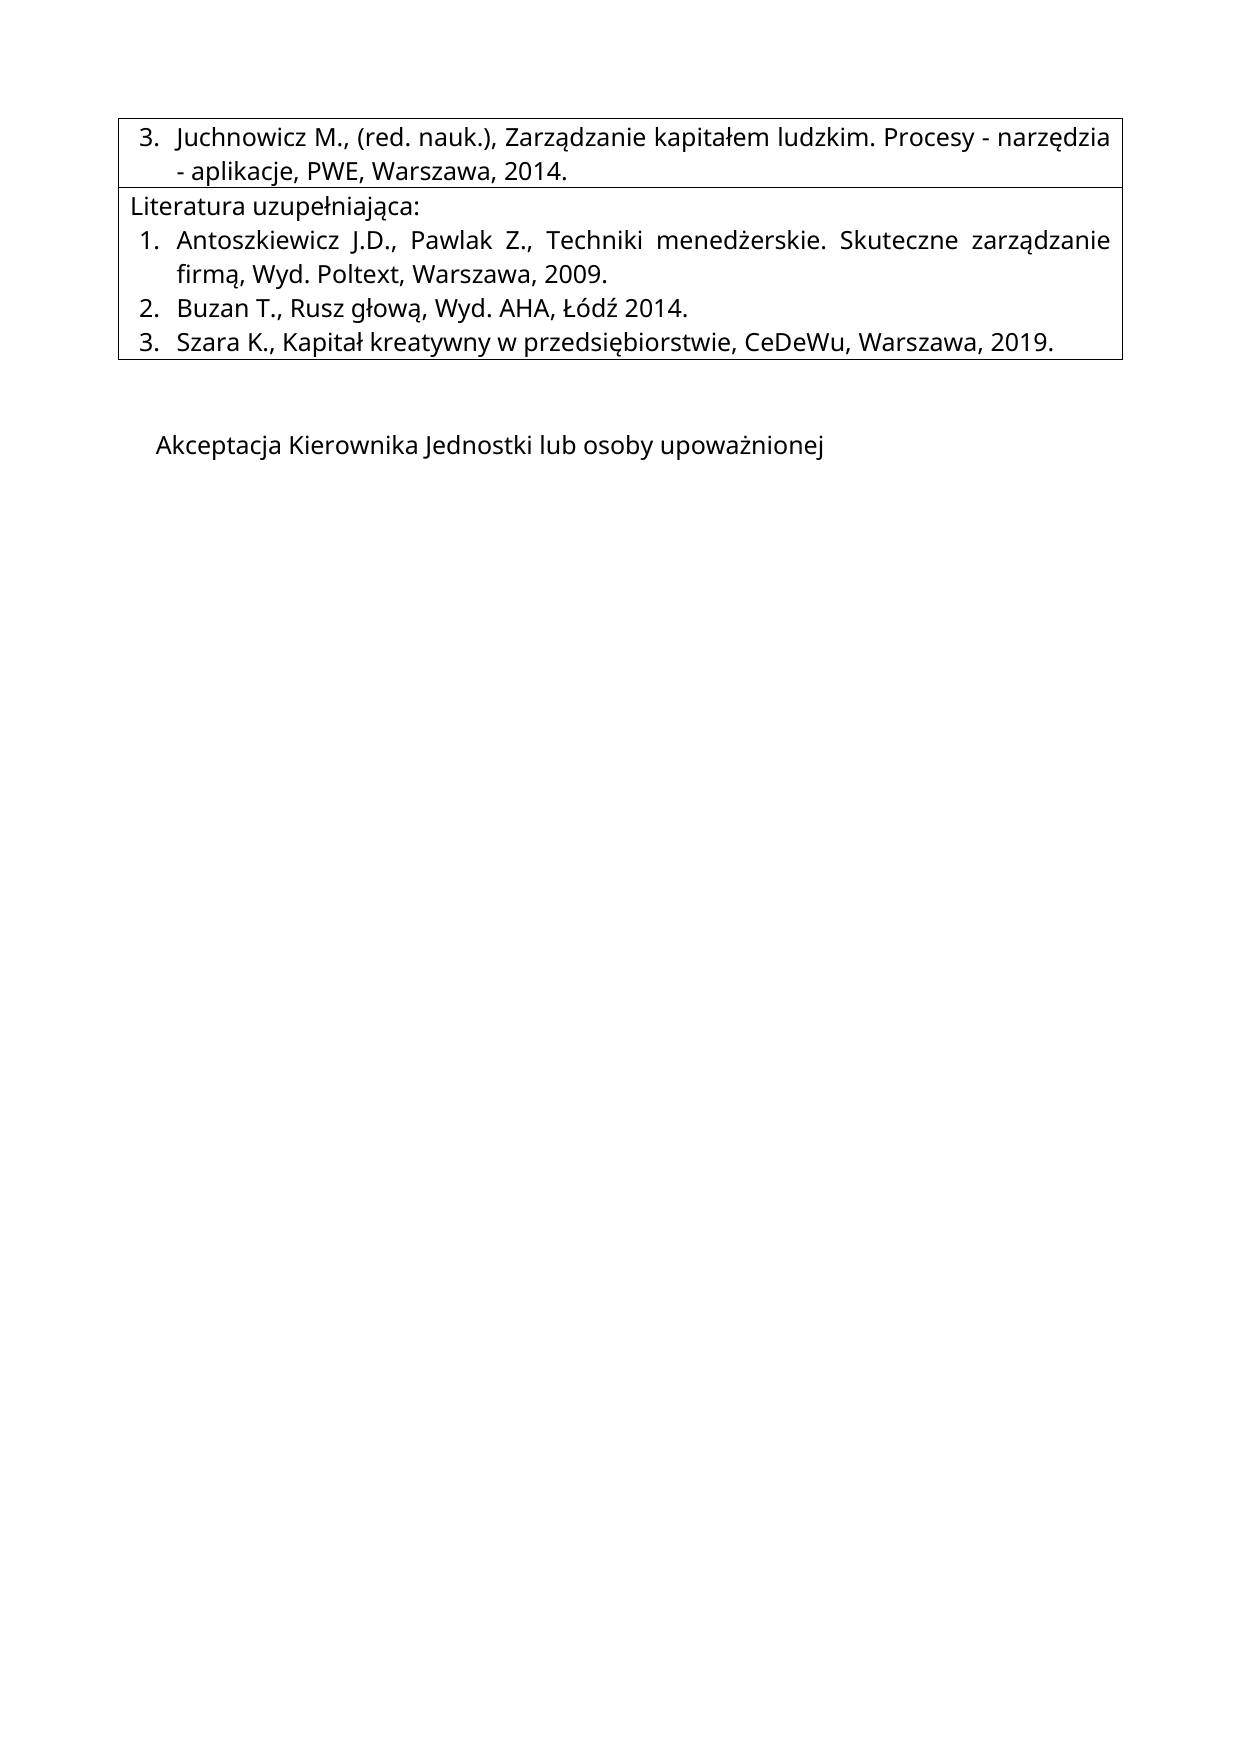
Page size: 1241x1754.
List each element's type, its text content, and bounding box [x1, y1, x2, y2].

table_cell Literatura uzupełniająca: Antoszkiewicz J.D., Pawlak Z., Techniki menedżerskie. Skuteczne zarządzanie firmą, Wyd. Poltext, Warszawa, 2009. Buzan T., Rusz głową, Wyd. AHA, Łódź 2014. Szara K., Kapitał kreatywny w przedsiębiorstwie, CeDeWu, Warszawa, 2019. [119, 188, 1122, 359]
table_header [119, 119, 1122, 187]
text Akceptacja Kierownika Jednostki lub osoby upoważnionej [156, 428, 1122, 462]
